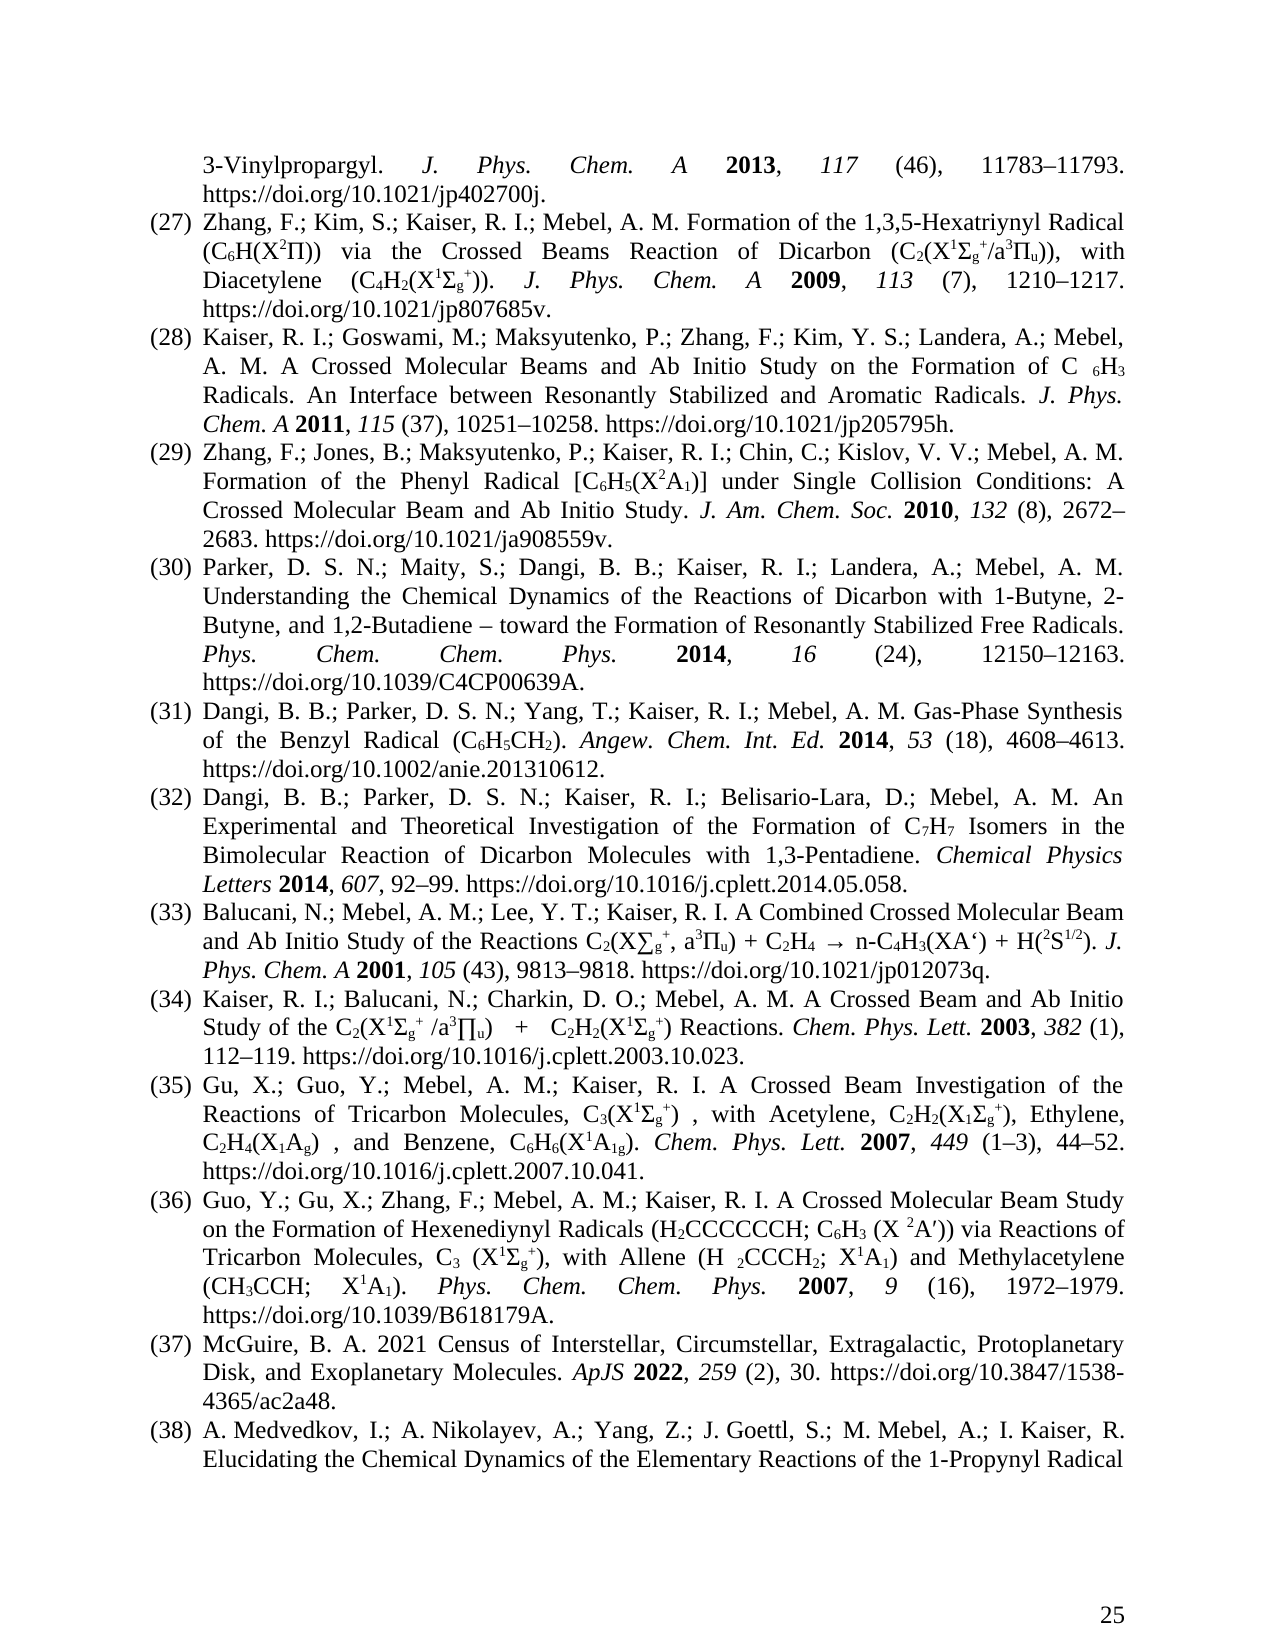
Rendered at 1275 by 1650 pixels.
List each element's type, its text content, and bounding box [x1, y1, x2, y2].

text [150, 1415, 1125, 1472]
text (29) Zhang, F.; Jones, B.; Maksyutenko, P.; Kaiser, R. I.; Chin, C.; Kislov, V. V.; Mebel, A. M. Formation of the Phenyl Radical [C6H5(X2A1)] under Single Collision Conditions: A Crossed Molecular Beam and Ab Initio Study. J. Am. Chem. Soc. 2010, 132 (8), 2672–2683. https://doi.org/10.1021/ja908559v. [150, 437, 1125, 552]
text (37) McGuire, B. A. 2021 Census of Interstellar, Circumstellar, Extragalactic, Protoplanetary Disk, and Exoplanetary Molecules. ApJS 2022, 259 (2), 30. https://doi.org/10.3847/1538-4365/ac2a48. [150, 1329, 1125, 1415]
text (35) Gu, X.; Guo, Y.; Mebel, A. M.; Kaiser, R. I. A Crossed Beam Investigation of the Reactions of Tricarbon Molecules, C3(X1Σg+) , with Acetylene, C2H2(X1Σg+), Ethylene, C2H4(X1Ag) , and Benzene, C6H6(X1A1g). Chem. Phys. Lett. 2007, 449 (1–3), 44–52. https://doi.org/10.1016/j.cplett.2007.10.041. [150, 1070, 1125, 1185]
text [150, 150, 1125, 207]
text (36) Guo, Y.; Gu, X.; Zhang, F.; Mebel, A. M.; Kaiser, R. I. A Crossed Molecular Beam Study on the Formation of Hexenediynyl Radicals (H2CCCCCCH; C6H3 (X 2A′)) via Reactions of Tricarbon Molecules, C3 (X1Σg+), with Allene (H 2CCCH2; X1A1) and Methylacetylene (CH3CCH; X1A1). Phys. Chem. Chem. Phys. 2007, 9 (16), 1972–1979. https://doi.org/10.1039/B618179A. [150, 1185, 1125, 1329]
text (28) Kaiser, R. I.; Goswami, M.; Maksyutenko, P.; Zhang, F.; Kim, Y. S.; Landera, A.; Mebel, A. M. A Crossed Molecular Beams and Ab Initio Study on the Formation of C 6H3 Radicals. An Interface between Resonantly Stabilized and Aromatic Radicals. J. Phys. Chem. A 2011, 115 (37), 10251–10258. https://doi.org/10.1021/jp205795h. [150, 322, 1125, 437]
text (34) Kaiser, R. I.; Balucani, N.; Charkin, D. O.; Mebel, A. M. A Crossed Beam and Ab Initio Study of the C2(X1Σg+ /a3∏u) + C2H2(X1Σg+) Reactions. Chem. Phys. Lett. 2003, 382 (1), 112–119. https://doi.org/10.1016/j.cplett.2003.10.023. [150, 984, 1125, 1070]
text (32) Dangi, B. B.; Parker, D. S. N.; Kaiser, R. I.; Belisario-Lara, D.; Mebel, A. M. An Experimental and Theoretical Investigation of the Formation of C7H7 Isomers in the Bimolecular Reaction of Dicarbon Molecules with 1,3-Pentadiene. Chemical Physics Letters 2014, 607, 92–99. https://doi.org/10.1016/j.cplett.2014.05.058. [150, 782, 1125, 897]
text (31) Dangi, B. B.; Parker, D. S. N.; Yang, T.; Kaiser, R. I.; Mebel, A. M. Gas-Phase Synthesis of the Benzyl Radical (C6H5CH2). Angew. Chem. Int. Ed. 2014, 53 (18), 4608–4613. https://doi.org/10.1002/anie.201310612. [150, 696, 1125, 782]
text (27) Zhang, F.; Kim, S.; Kaiser, R. I.; Mebel, A. M. Formation of the 1,3,5-Hexatriynyl Radical (C6H(X2Π)) via the Crossed Beams Reaction of Dicarbon (C2(X1Σg+/a3Πu)), with Diacetylene (C4H2(X1Σg+)). J. Phys. Chem. A 2009, 113 (7), 1210–1217. https://doi.org/10.1021/jp807685v. [150, 207, 1125, 322]
text (30) Parker, D. S. N.; Maity, S.; Dangi, B. B.; Kaiser, R. I.; Landera, A.; Mebel, A. M. Understanding the Chemical Dynamics of the Reactions of Dicarbon with 1-Butyne, 2-Butyne, and 1,2-Butadiene – toward the Formation of Resonantly Stabilized Free Radicals. Phys. Chem. Chem. Phys. 2014, 16 (24), 12150–12163. https://doi.org/10.1039/C4CP00639A. [150, 552, 1125, 696]
text (33) Balucani, N.; Mebel, A. M.; Lee, Y. T.; Kaiser, R. I. A Combined Crossed Molecular Beam and Ab Initio Study of the Reactions C2(X∑g+, a3Πu) + C2H4 → n-C4H3(XA‘) + H(2S1/2). J. Phys. Chem. A 2001, 105 (43), 9813–9818. https://doi.org/10.1021/jp012073q. [150, 897, 1125, 984]
